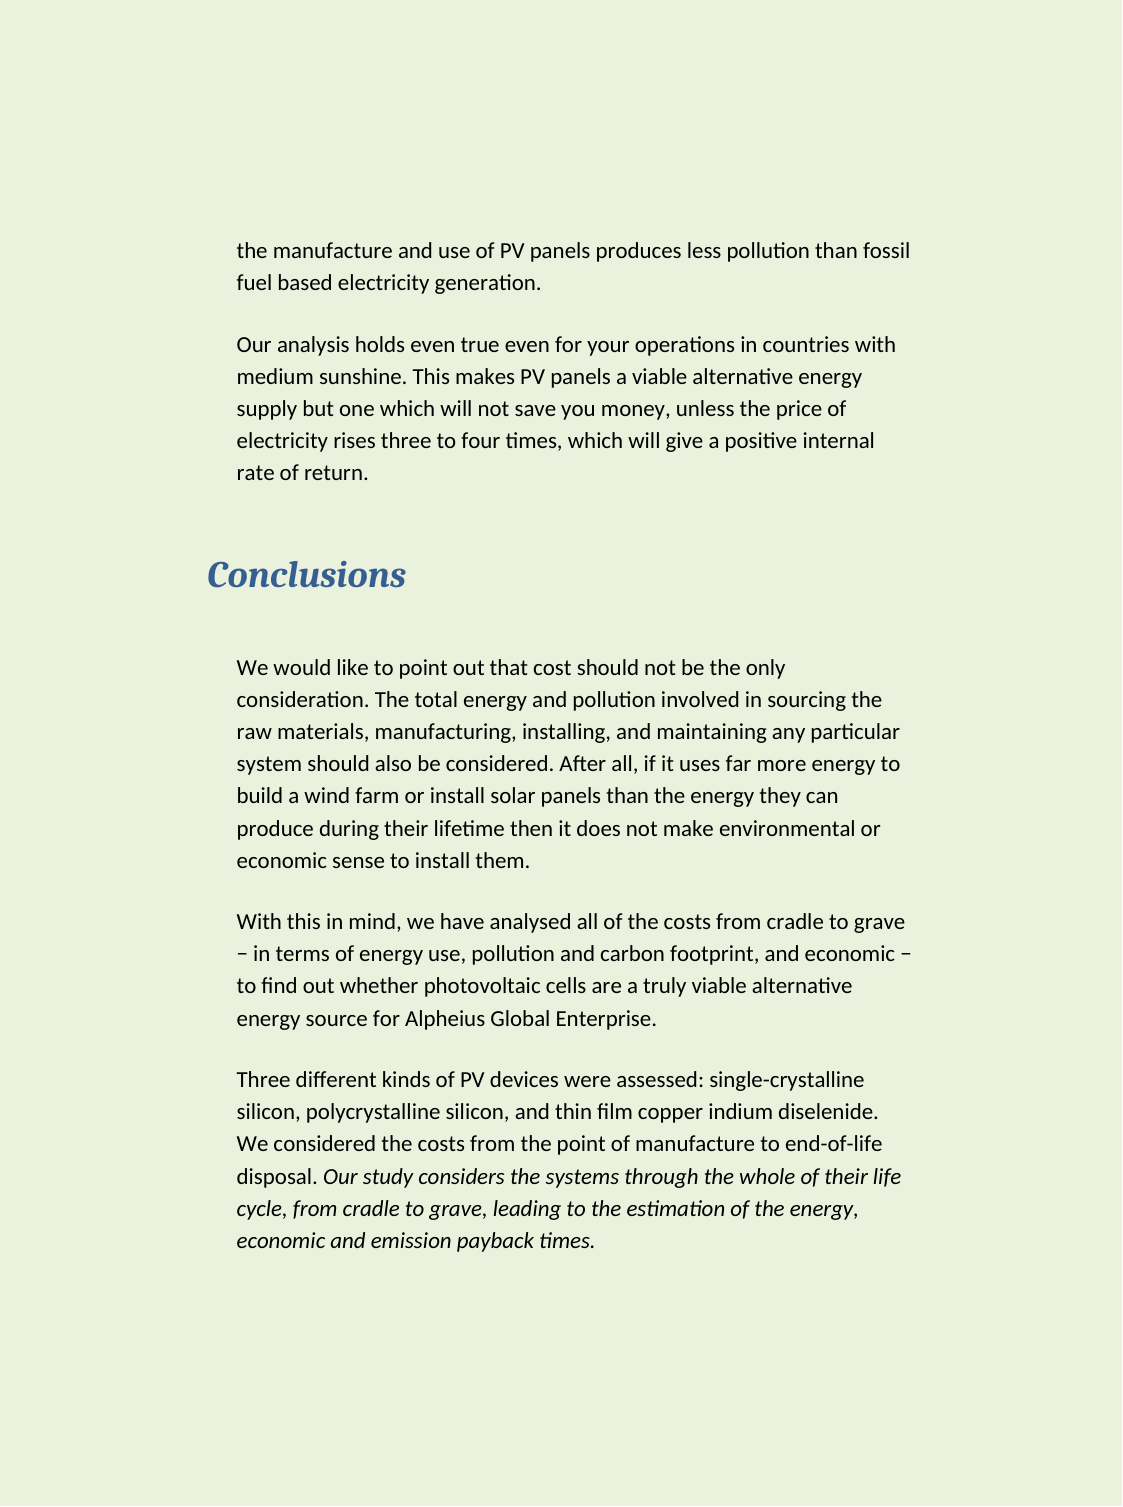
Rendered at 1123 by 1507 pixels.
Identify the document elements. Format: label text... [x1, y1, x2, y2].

text Our analysis holds even true even for your operations in countries with medium sunshine. This makes PV panels a viable alternative energy supply but one which will not save you money, unless the price of electricity rises three to four times, which will give a positive internal rate of return. [236, 330, 915, 487]
subtitle Conclusions [207, 553, 915, 596]
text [236, 236, 915, 296]
text Three different kinds of PV devices were assessed: single-crystalline silicon, polycrystalline silicon, and thin film copper indium diselenide. We considered the costs from the point of manufacture to end-of-life disposal. Our study considers the systems through the whole of their life cycle, from cradle to grave, leading to the estimation of the energy, economic and emission payback times. [236, 1065, 915, 1254]
text With this in mind, we have analysed all of the costs from cradle to grave − in terms of energy use, pollution and carbon footprint, and economic − to find out whether photovoltaic cells are a truly viable alternative energy source for Alpheius Global Enterprise. [236, 907, 915, 1032]
text We would like to point out that cost should not be the only consideration. The total energy and pollution involved in sourcing the raw materials, manufacturing, installing, and maintaining any particular system should also be considered. After all, if it uses far more energy to build a wind farm or install solar panels than the energy they can produce during their lifetime then it does not make environmental or economic sense to install them. [236, 653, 915, 874]
